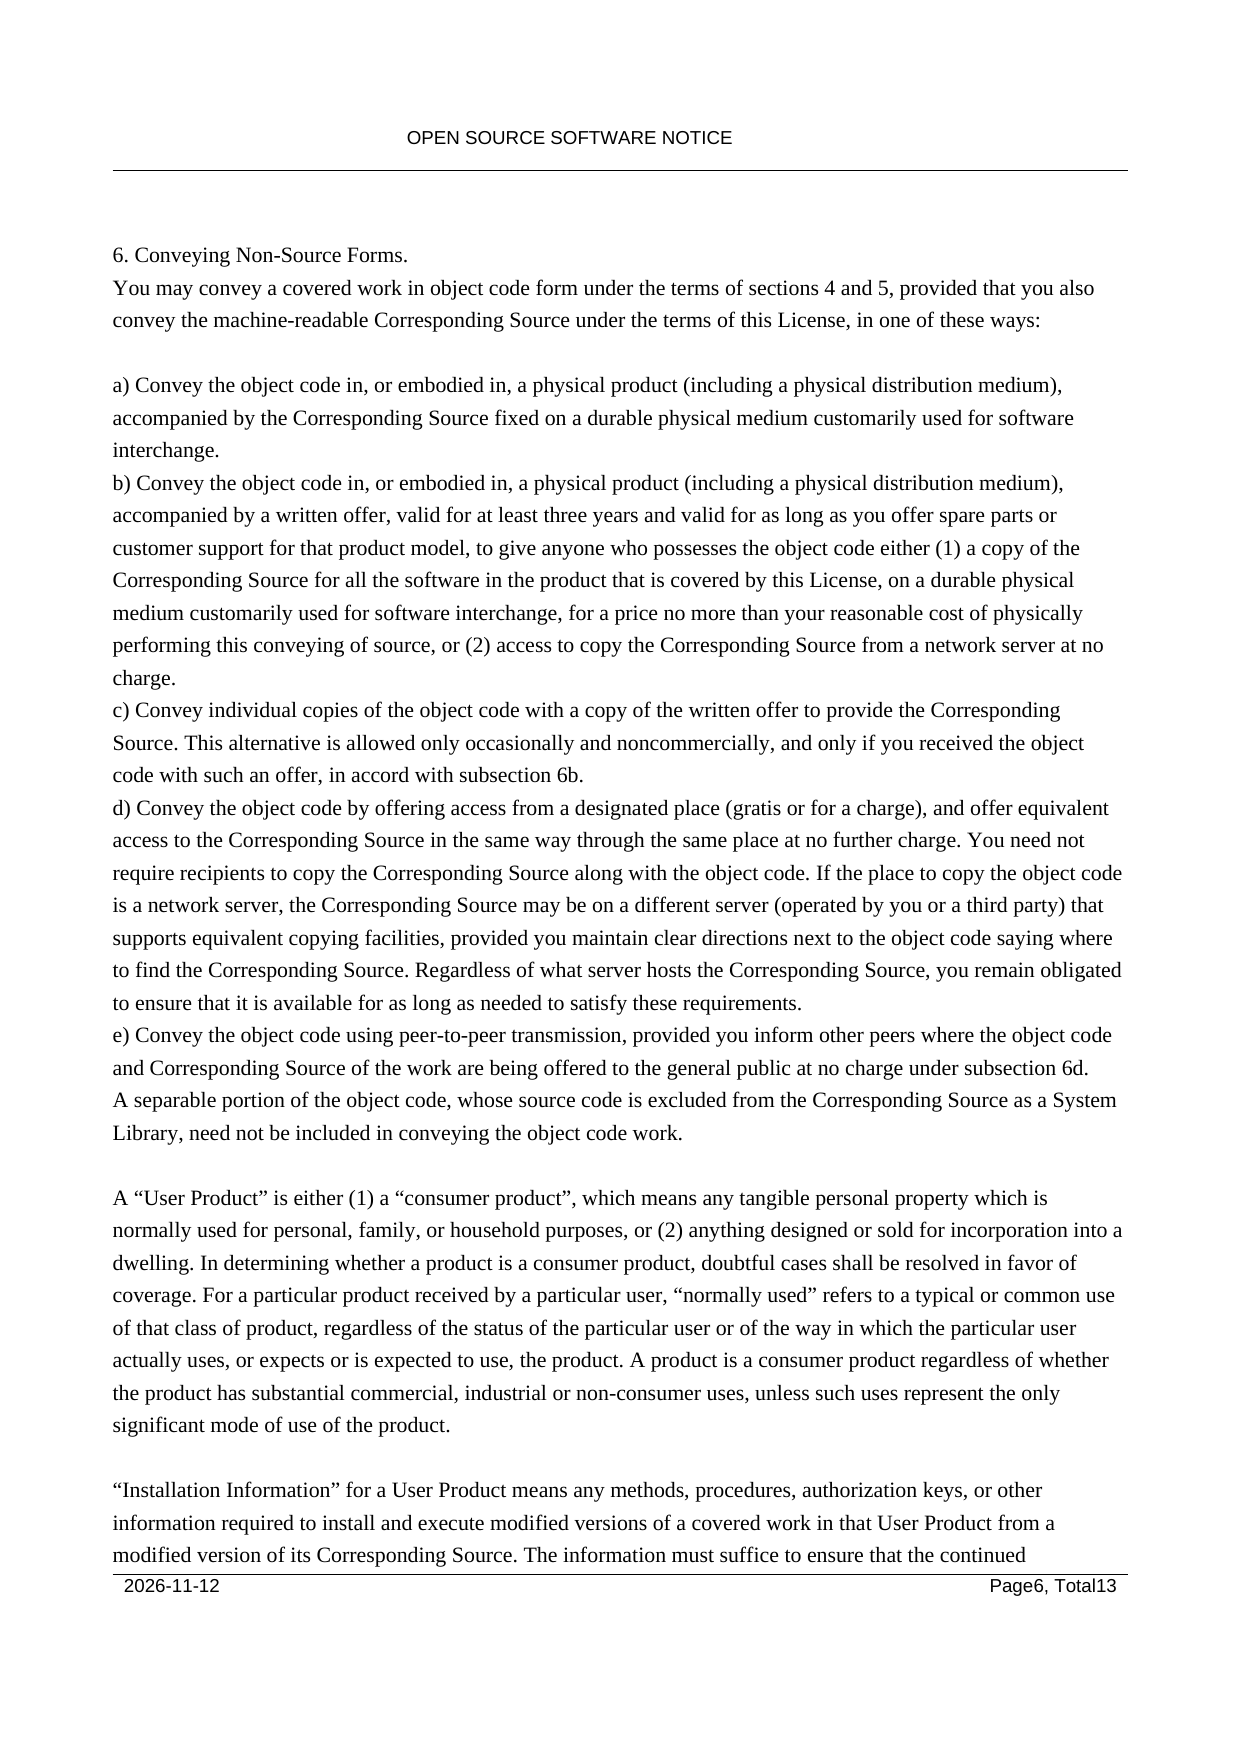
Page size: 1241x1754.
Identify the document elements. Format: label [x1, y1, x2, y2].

text [112, 206, 1128, 1571]
